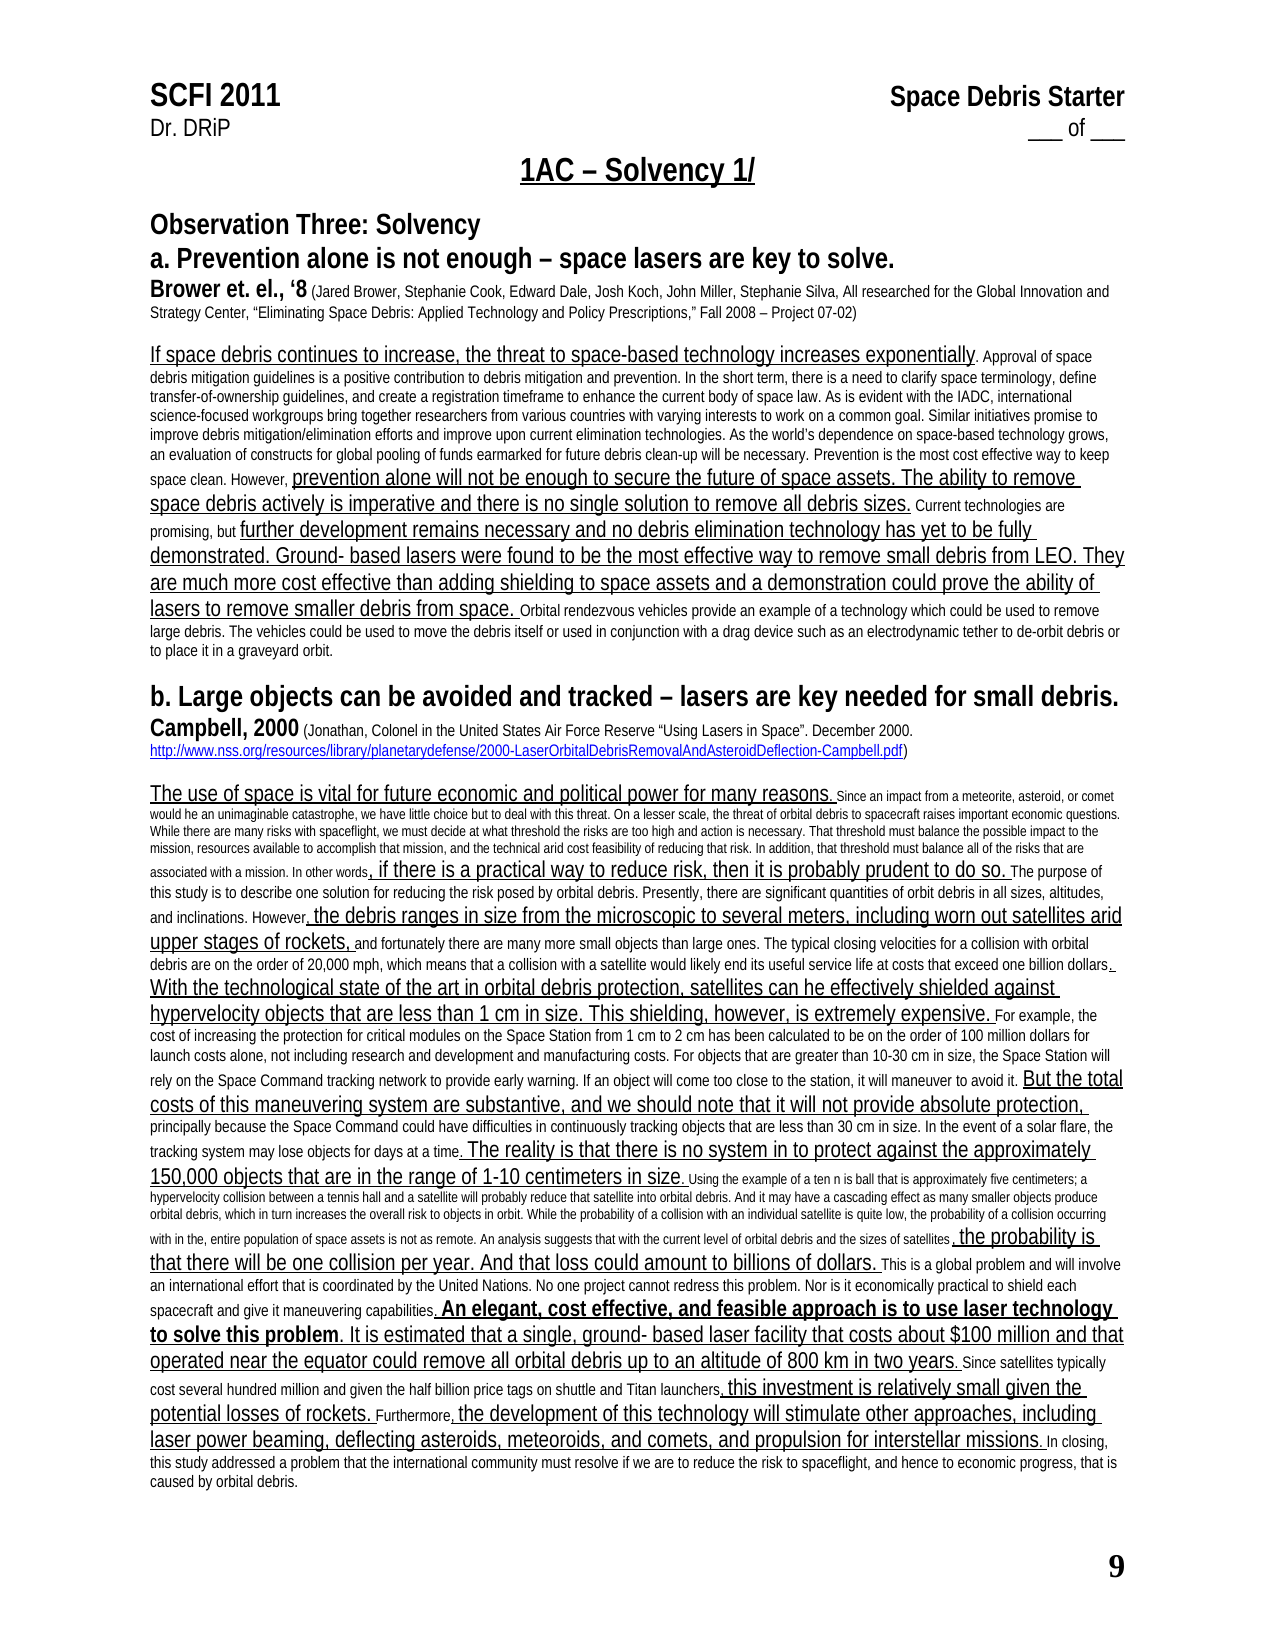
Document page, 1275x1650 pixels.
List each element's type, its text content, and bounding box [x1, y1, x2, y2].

text b. Large objects can be avoided and tracked – lasers are key needed for small debris. [150, 679, 1125, 712]
text If space debris continues to increase, the threat to space-based technology increases exponentially. Approval of space debris mitigation guidelines is a positive contribution to debris mitigation and prevention. In the short term, there is a need to clarify space terminology, define transfer-of-ownership guidelines, and create a registration timeframe to enhance the current body of space law. As is evident with the IADC, international science-focused workgroups bring together researchers from various countries with varying interests to work on a common goal. Similar initiatives promise to improve debris mitigation/elimination efforts and improve upon current elimination technologies. As the world’s dependence on space-based technology grows, an evaluation of constructs for global pooling of funds earmarked for future debris clean-up will be necessary. Prevention is the most cost effective way to keep space clean. However, prevention alone will not be enough to secure the future of space assets. The ability to remove space debris actively is imperative and there is no single solution to remove all debris sizes. Current technologies are promising, but further development remains necessary and no debris elimination technology has yet to be fully demonstrated. Ground- based lasers were found to be the most effective way to remove small debris from LEO. They are much more cost effective than adding shielding to space assets and a demonstration could prove the ability of lasers to remove smaller debris from space. Orbital rendezvous vehicles provide an example of a technology which could be used to remove large debris. The vehicles could be used to move the debris itself or used in conjunction with a drag device such as an electrodynamic tether to de-orbit debris or to place it in a graveyard orbit. [150, 341, 1125, 565]
text 1AC – Solvency 1/ [150, 150, 1125, 188]
text Observation Three: Solvency [150, 207, 1125, 241]
text Campbell, 2000 (Jonathan, Colonel in the United States Air Force Reserve “Using Lasers in Space”. December 2000. http://www.nss.org/resources/library/planetarydefense/2000-LaserOrbitalDebrisRemovalAndAsteroidDeflection-Campbell.pdf) [150, 712, 1125, 760]
text The use of space is vital for future economic and political power for many reasons. Since an impact from a meteorite, asteroid, or comet would he an unimaginable catastrophe, we have little choice but to deal with this threat. On a lesser scale, the threat of orbital debris to spacecraft raises important economic questions. While there are many risks with spaceflight, we must decide at what threshold the risks are too high and action is necessary. That threshold must balance the possible impact to the mission, resources available to accomplish that mission, and the technical arid cost feasibility of reducing that risk. In addition, that threshold must balance all of the risks that are associated with a mission. In other words, if there is a practical way to reduce risk, then it is probably prudent to do so. The purpose of this study is to describe one solution for reducing the risk posed by orbital debris. Presently, there are significant quantities of orbit debris in all sizes, altitudes, and inclinations. However, the debris ranges in size from the microscopic to several meters, including worn out satellites arid upper stages of rockets, and fortunately there are many more small objects than large ones. The typical closing velocities for a collision with orbital debris are on the order of 20,000 mph, which means that a collision with a satellite would likely end its useful service life at costs that exceed one billion dollars. With the technological state of the art in orbital debris protection, satellites can he effectively shielded against hypervelocity objects that are less than 1 cm in size. This shielding, however, is extremely expensive. For example, the cost of increasing the protection for critical modules on the Space Station from 1 cm to 2 cm has been calculated to be on the order of 100 million dollars for launch costs alone, not including research and development and manufacturing costs. For objects that are greater than 10-30 cm in size, the Space Station will rely on the Space Command tracking network to provide early warning. If an object will come too close to the station, it will maneuver to avoid it. But the total costs of this maneuvering system are substantive, and we should note that it will not provide absolute protection, principally because the Space Command could have difficulties in continuously tracking objects that are less than 30 cm in size. In the event of a solar flare, the tracking system may lose objects for days at a time. The reality is that there is no system in to protect against the approximately 150,000 objects that are in the range of 1-10 centimeters in size. Using the example of a ten n is ball that is approximately five centimeters; a hypervelocity collision between a tennis hall and a satellite will probably reduce that satellite into orbital debris. And it may have a cascading effect as many smaller objects produce orbital debris, which in turn increases the overall risk to objects in orbit. While the probability of a collision with an individual satellite is quite low, the probability of a collision occurring with in the, entire population of space assets is not as remote. An analysis suggests that with the current level of orbital debris and the sizes of satellites, the probability is that there will be one collision per year. And that loss could amount to billions of dollars. This is a global problem and will involve an international effort that is coordinated by the United Nations. No one project cannot redress this problem. Nor is it economically practical to shield each spacecraft and give it maneuvering capabilities. An elegant, cost effective, and feasible approach is to use laser technology to solve this problem. It is estimated that a single, ground- based laser facility that costs about $100 million and that operated near the equator could remove all orbital debris up to an altitude of 800 km in two years. Since satellites typically cost several hundred million and given the half billion price tags on shuttle and Titan launchers, this investment is relatively small given the potential losses of rockets. Furthermore, the development of this technology will stimulate other approaches, including laser power beaming, deflecting asteroids, meteoroids, and comets, and propulsion for interstellar missions. In closing, this study addressed a problem that the international community must resolve if we are to reduce the risk to spaceflight, and hence to economic progress, that is caused by orbital debris. [150, 779, 1125, 1491]
text a. Prevention alone is not enough – space lasers are key to solve. [150, 241, 1125, 274]
text Brower et. el., ‘8 (Jared Brower, Stephanie Cook, Edward Dale, Josh Koch, John Miller, Stephanie Silva, All researched for the Global Innovation and Strategy Center, “Eliminating Space Debris: Applied Technology and Policy Prescriptions,” Fall 2008 – Project 07-02) [150, 274, 1125, 322]
